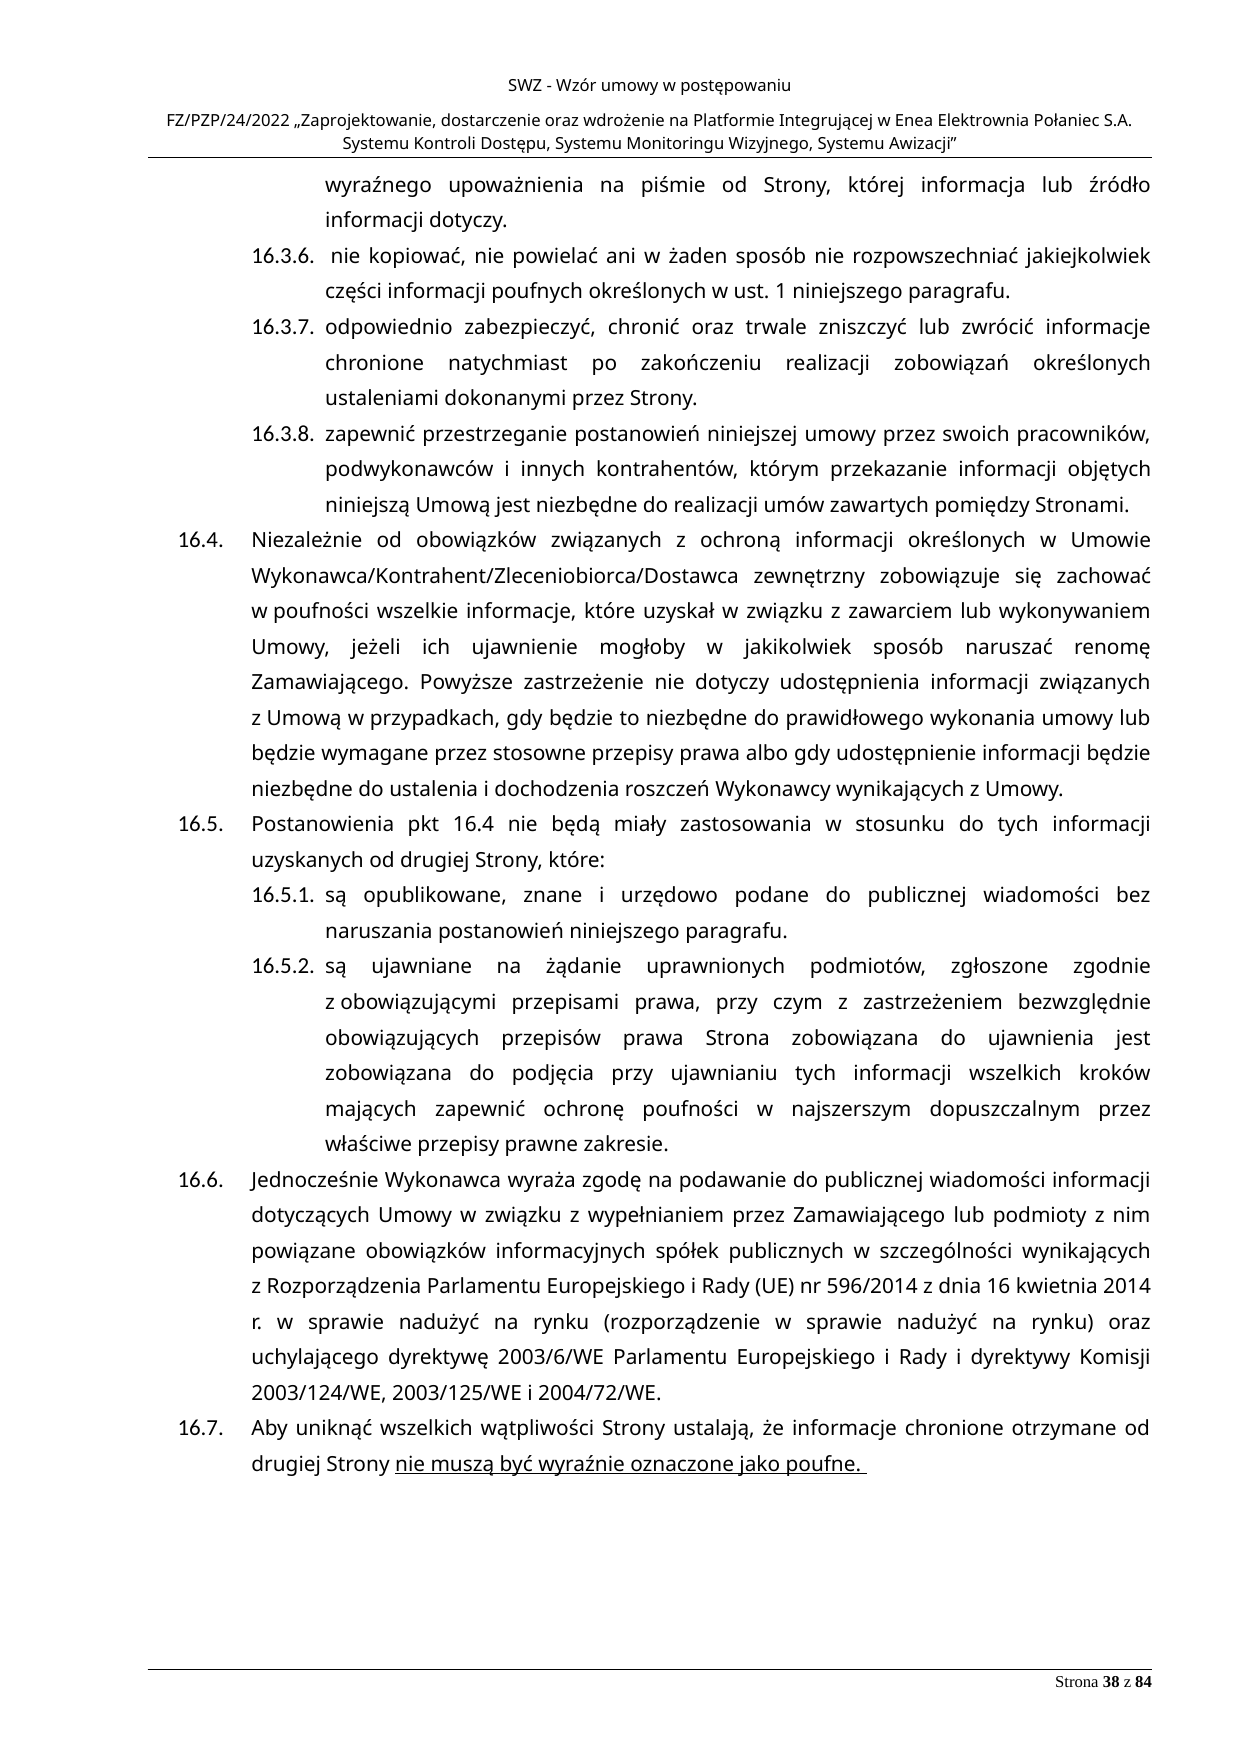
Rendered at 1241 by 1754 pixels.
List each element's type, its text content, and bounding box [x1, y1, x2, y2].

subtitle Niezależnie od obowiązków związanych z ochroną informacji określonych w Umowie Wykonawca/Kontrahent/Zleceniobiorca/Dostawca zewnętrzny zobowiązuje się zachować w poufności wszelkie informacje, które uzyskał w związku z zawarciem lub wykonywaniem Umowy, jeżeli ich ujawnienie mogłoby w jakikolwiek sposób naruszać renomę Zamawiającego. Powyższe zastrzeżenie nie dotyczy udostępnienia informacji związanych z Umową w przypadkach, gdy będzie to niezbędne do prawidłowego wykonania umowy lub będzie wymagane przez stosowne przepisy prawa albo gdy udostępnienie informacji będzie niezbędne do ustalenia i dochodzenia roszczeń Wykonawcy wynikających z Umowy. [177, 525, 1152, 802]
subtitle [251, 170, 1152, 234]
subtitle zapewnić przestrzeganie postanowień niniejszej umowy przez swoich pracowników, podwykonawców i innych kontrahentów, którym przekazanie informacji objętych niniejszą Umową jest niezbędne do realizacji umów zawartych pomiędzy Stronami. [251, 419, 1152, 518]
subtitle nie kopiować, nie powielać ani w żaden sposób nie rozpowszechniać jakiejkolwiek części informacji poufnych określonych w ust. 1 niniejszego paragrafu. [251, 241, 1152, 305]
subtitle są ujawniane na żądanie uprawnionych podmiotów, zgłoszone zgodnie z obowiązującymi przepisami prawa, przy czym z zastrzeżeniem bezwzględnie obowiązujących przepisów prawa Strona zobowiązana do ujawnienia jest zobowiązana do podjęcia przy ujawnianiu tych informacji wszelkich kroków mających zapewnić ochronę poufności w najszerszym dopuszczalnym przez właściwe przepisy prawne zakresie. [251, 952, 1152, 1158]
subtitle Aby uniknąć wszelkich wątpliwości Strony ustalają, że informacje chronione otrzymane od drugiej Strony nie muszą być wyraźnie oznaczone jako poufne. [177, 1413, 1152, 1477]
subtitle odpowiednio zabezpieczyć, chronić oraz trwale zniszczyć lub zwrócić informacje chronione natychmiast po zakończeniu realizacji zobowiązań określonych ustaleniami dokonanymi przez Strony. [251, 312, 1152, 412]
subtitle są opublikowane, znane i urzędowo podane do publicznej wiadomości bez naruszania postanowień niniejszego paragrafu. [251, 881, 1152, 944]
subtitle Postanowienia pkt 16.4 nie będą miały zastosowania w stosunku do tych informacji uzyskanych od drugiej Strony, które: [177, 809, 1152, 873]
subtitle Jednocześnie Wykonawca wyraża zgodę na podawanie do publicznej wiadomości informacji dotyczących Umowy w związku z wypełnianiem przez Zamawiającego lub podmioty z nim powiązane obowiązków informacyjnych spółek publicznych w szczególności wynikających z Rozporządzenia Parlamentu Europejskiego i Rady (UE) nr 596/2014 z dnia 16 kwietnia 2014 r. w sprawie nadużyć na rynku (rozporządzenie w sprawie nadużyć na rynku) oraz uchylającego dyrektywę 2003/6/WE Parlamentu Europejskiego i Rady i dyrektywy Komisji 2003/124/WE, 2003/125/WE i 2004/72/WE. [177, 1165, 1152, 1406]
